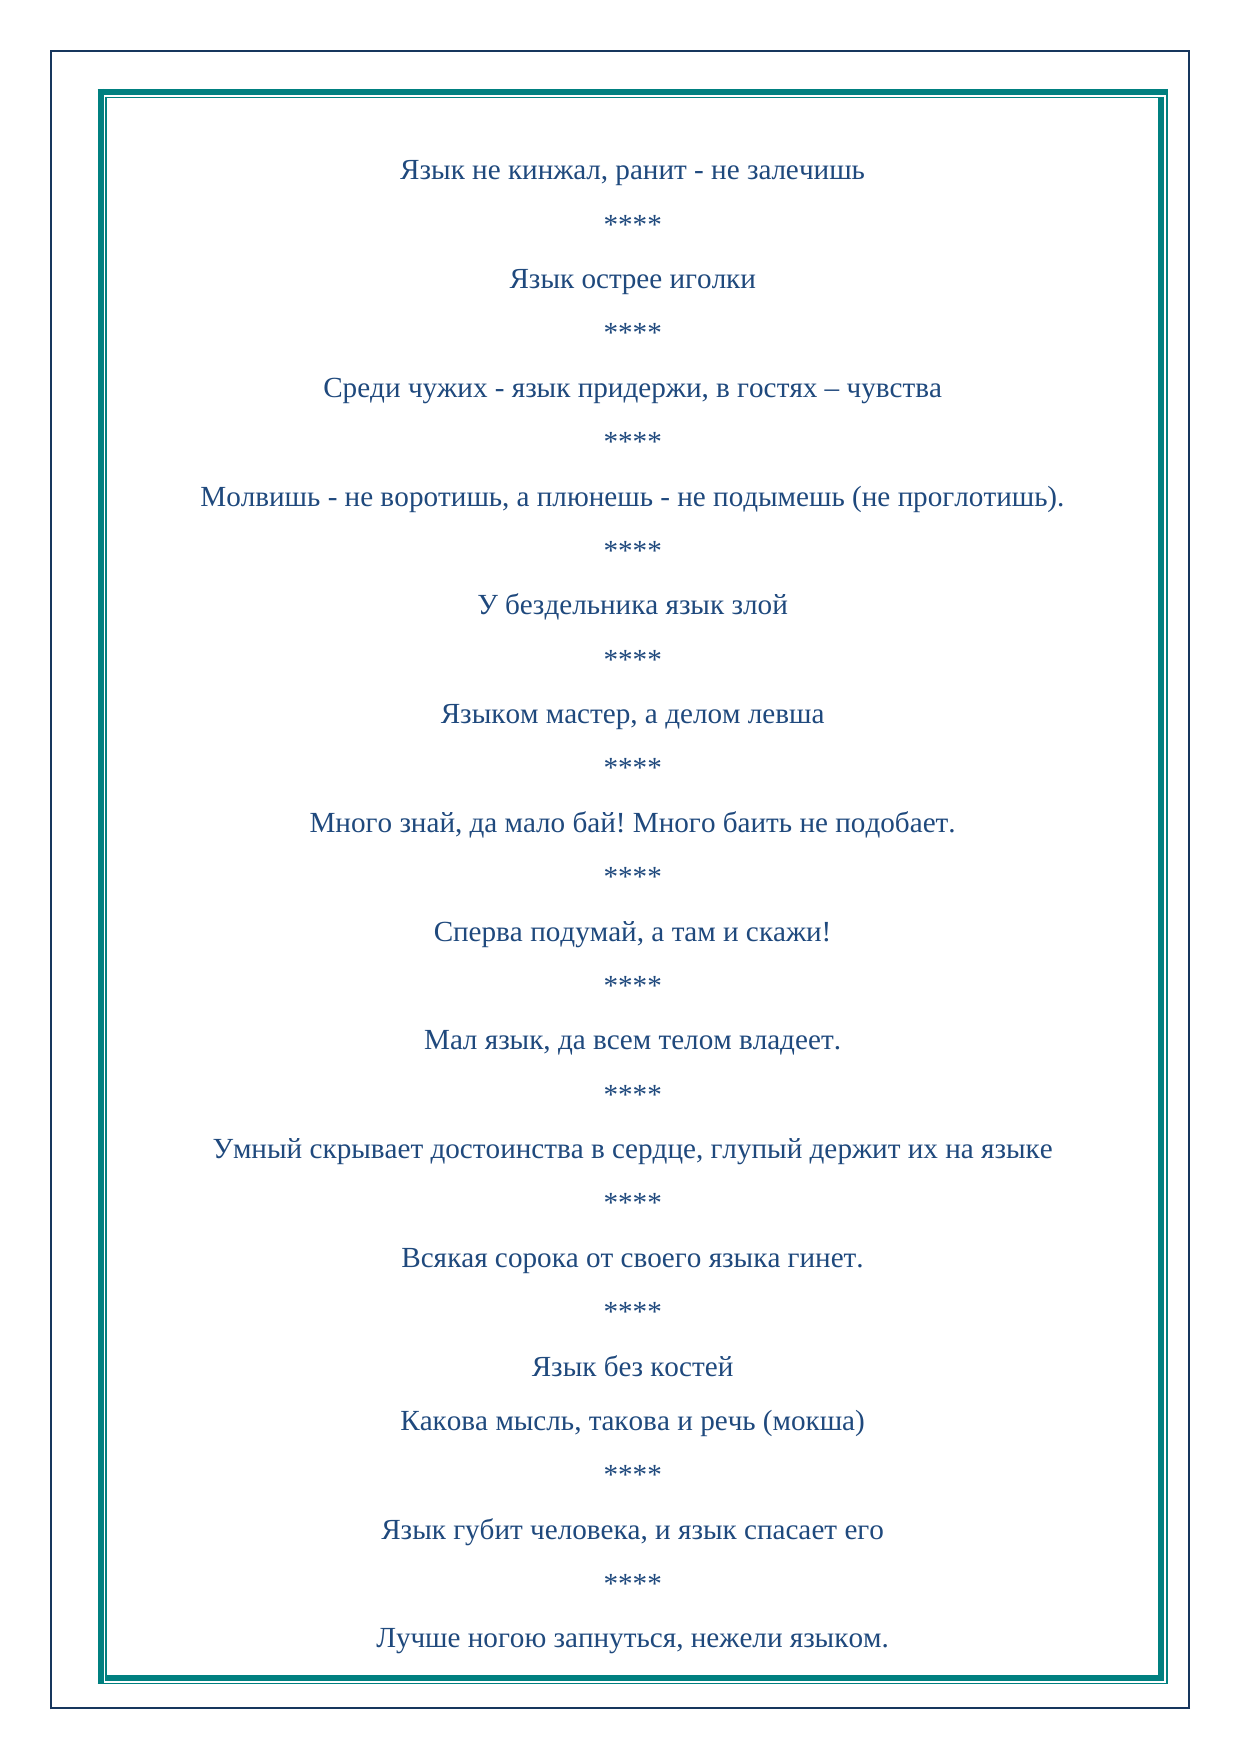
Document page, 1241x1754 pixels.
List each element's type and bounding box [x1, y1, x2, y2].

table_cell [107, 98, 1158, 1675]
